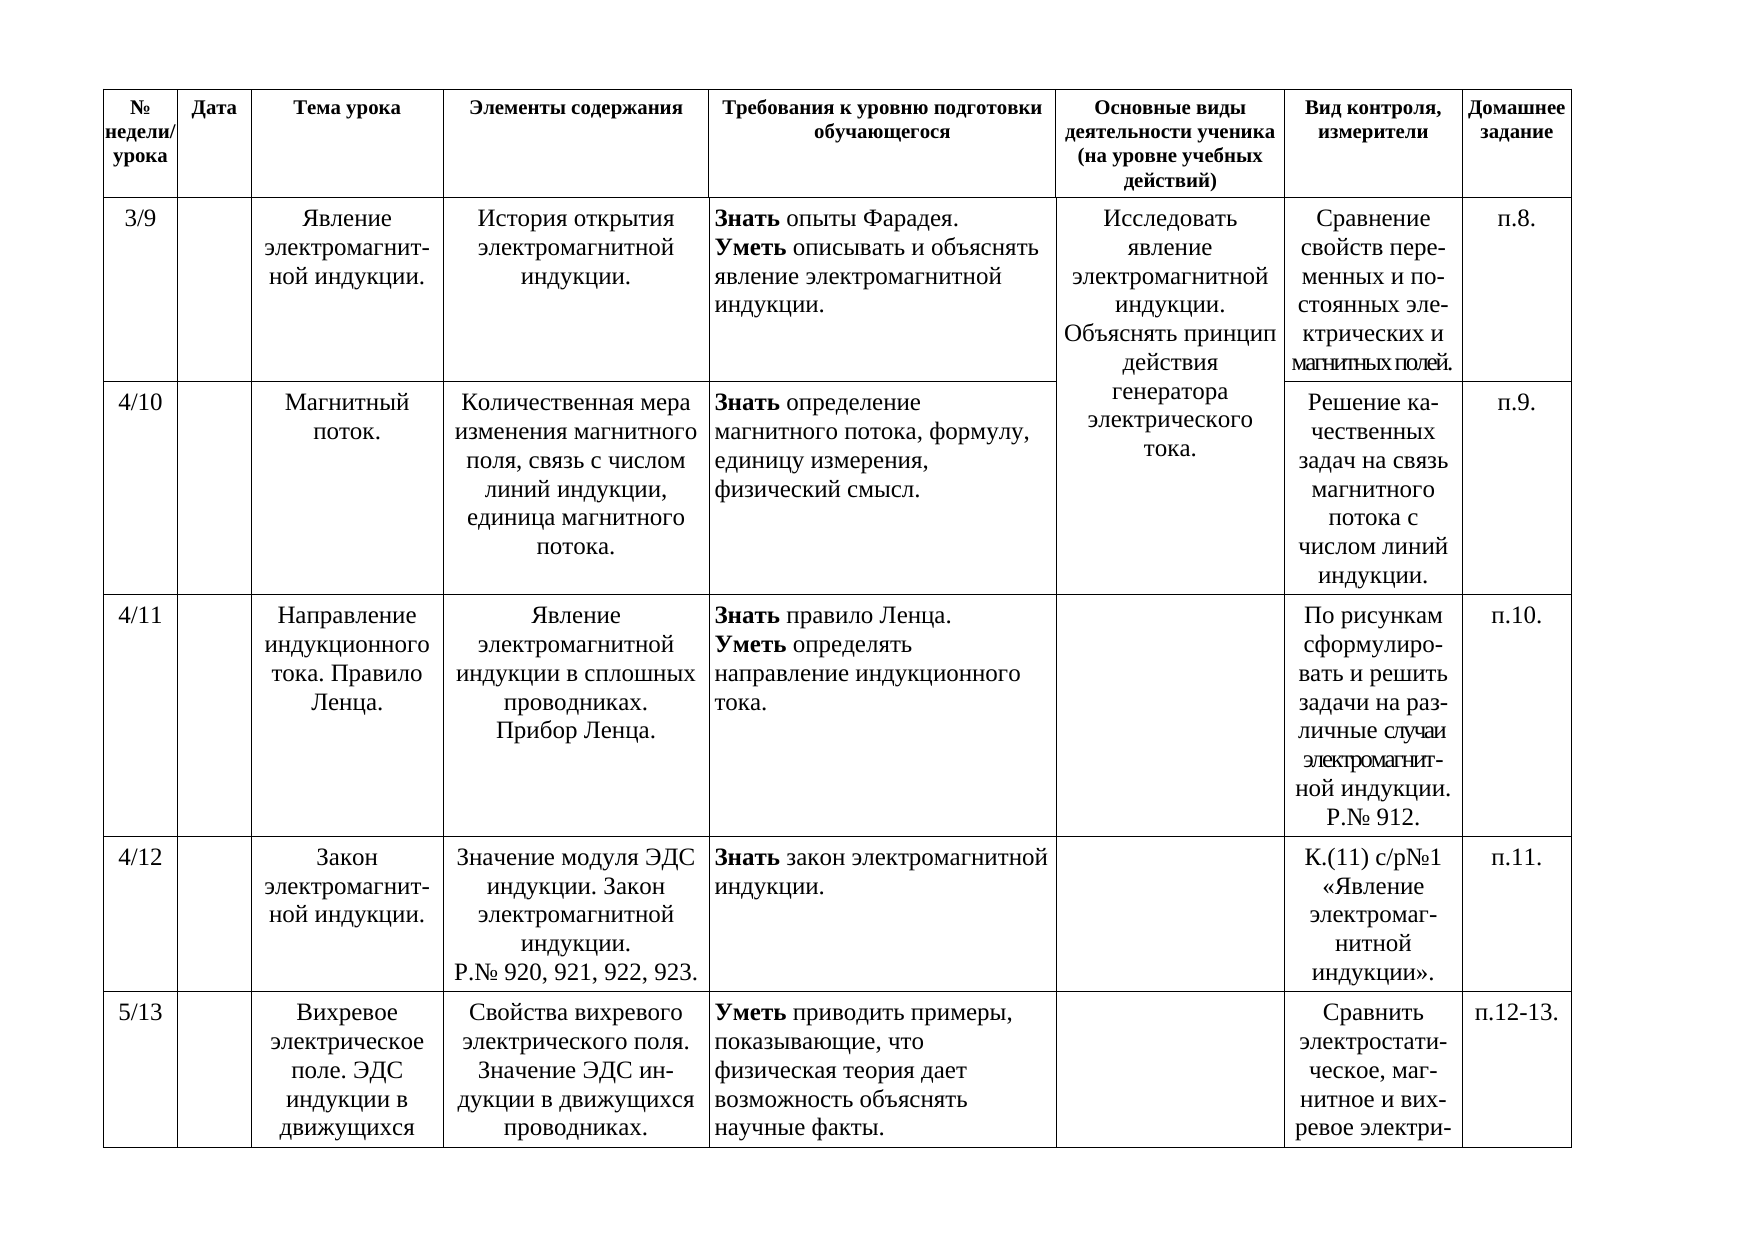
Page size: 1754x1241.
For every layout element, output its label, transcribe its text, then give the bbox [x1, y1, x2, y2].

table_cell Знать закон электромагнитной индукции. [710, 837, 1056, 991]
table_header Основные виды деятельности ученика (на уровне учебных действий) [1056, 90, 1284, 197]
table_cell [178, 382, 251, 594]
table_header Домашнее задание [1463, 90, 1571, 197]
table_cell [1057, 992, 1284, 1147]
table_cell [1057, 837, 1284, 991]
table_cell п.11. [1463, 837, 1571, 991]
table_cell 4/10 [104, 382, 177, 594]
table_cell [178, 198, 251, 381]
table_cell Сравнить электростати-ческое, маг-нитное и вих-ревое электри-ческое поле. [1285, 992, 1462, 1147]
table_cell Магнитный поток. [252, 382, 443, 594]
table_cell Значение модуля ЭДС индукции. Закон электромагнитной индукции. Р.№ 920, 921, 922, 923. [444, 837, 709, 991]
table_cell п.9. [1463, 382, 1571, 594]
table_header № недели/ урока [104, 90, 177, 197]
table_cell Знать опыты Фарадея. Уметь описывать и объяснять явление электромагнитной индукции. [710, 198, 1056, 381]
table_cell Решение ка-чественных задач на связь магнитного потока с числом линий индукции. [1285, 382, 1462, 594]
table_cell [178, 992, 251, 1147]
table_cell Сравнение свойств пере-менных и по-стоянных эле-ктрических и магнитных полей. [1285, 198, 1462, 381]
table_cell п.8. [1463, 198, 1571, 381]
table_cell К.(11) с/р№1 «Явление электромаг-нитной индукции». [1285, 837, 1462, 991]
table_cell 5/13 [104, 992, 177, 1147]
table_cell По рисункам сформулиро-вать и решить задачи на раз-личные случаи электромагнит-ной индукции. Р.№ 912. [1285, 595, 1462, 836]
table_cell [178, 837, 251, 991]
table_cell Направление индукционного тока. Правило Ленца. [252, 595, 443, 836]
table_cell История открытия электромагнитной индукции. [444, 198, 709, 381]
table_cell п.10. [1463, 595, 1571, 836]
table_cell Знать определение магнитного потока, формулу, единицу измерения, физический смысл. [710, 382, 1056, 594]
table_cell Свойства вихревого электрического поля. Значение ЭДС ин-дукции в движущихся проводниках. Р.№ 928, 929, 930. [444, 992, 709, 1147]
table_cell Знать правило Ленца. Уметь определять направление индукционного тока. [710, 595, 1056, 836]
table_cell [1057, 595, 1284, 836]
table_cell Исследовать явление электромагнитной индукции. Объяснять принцип действия генератора электрического тока. [1057, 198, 1284, 594]
table_header Тема урока [252, 90, 443, 197]
table_cell 3/9 [104, 198, 177, 381]
table_header Дата [178, 90, 251, 197]
table_cell Закон электромагнит-ной индукции. [252, 837, 443, 991]
table_cell 4/11 [104, 595, 177, 836]
table_cell п.12-13. [1463, 992, 1571, 1147]
table_header Вид контроля, измерители [1285, 90, 1462, 197]
table_header Элементы содержания [444, 90, 708, 197]
table_cell Уметь приводить примеры, показывающие, что физическая теория дает возможность объяснять научные факты. [710, 992, 1056, 1147]
table_cell Количественная мера изменения магнитного поля, связь с числом линий индукции, единица магнитного потока. [444, 382, 709, 594]
table_cell Вихревое электрическое поле. ЭДС индукции в движущихся проводниках. [252, 992, 443, 1147]
table_cell Явление электромагнит-ной индукции. [252, 198, 443, 381]
table_header Требования к уровню подготовки обучающегося [709, 90, 1055, 197]
table_cell [178, 595, 251, 836]
table_cell 4/12 [104, 837, 177, 991]
table_cell Явление электромагнитной индукции в сплошных проводниках. Прибор Ленца. [444, 595, 709, 836]
